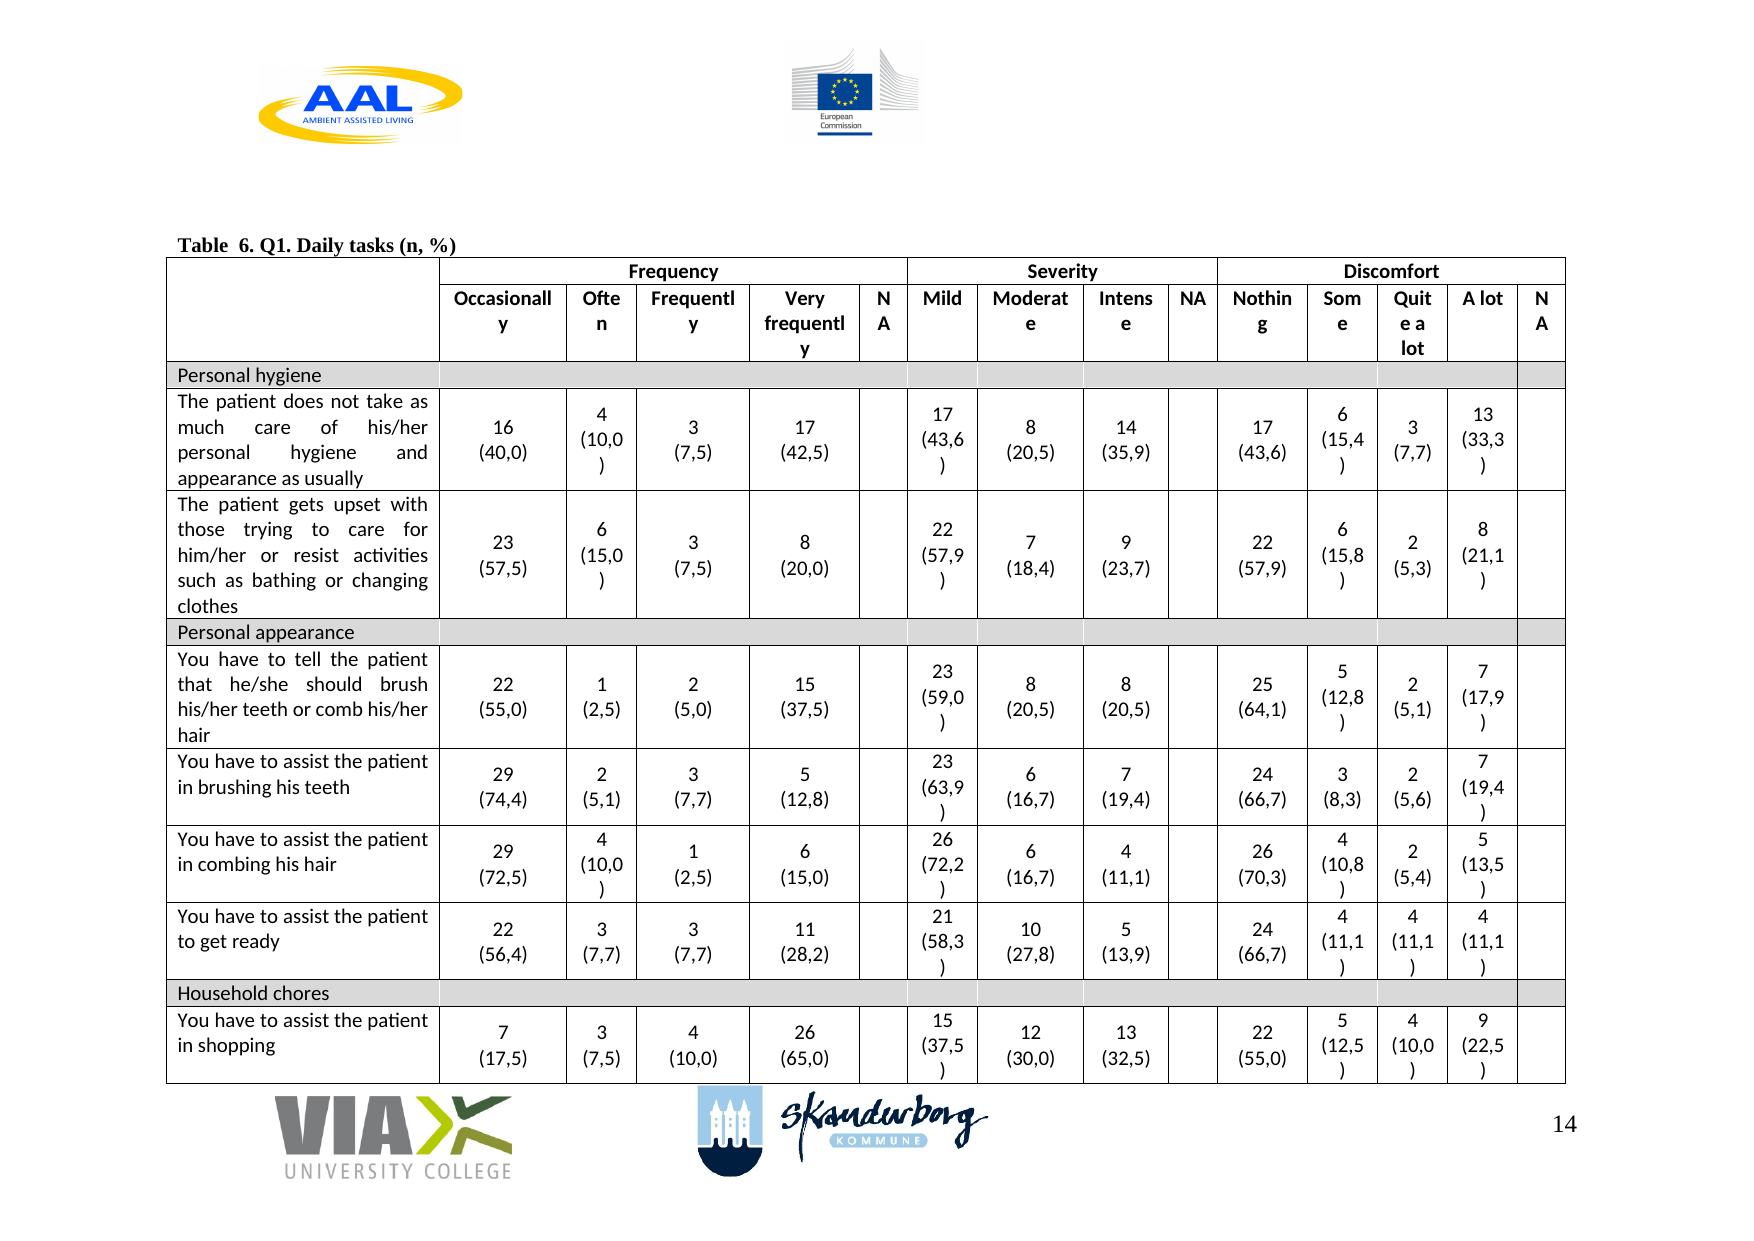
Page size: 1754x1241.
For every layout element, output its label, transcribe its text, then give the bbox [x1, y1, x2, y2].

picture [783, 38, 925, 143]
table_cell [860, 749, 907, 825]
table_cell [978, 980, 1083, 1006]
table_cell 4 (10,8) [1308, 826, 1377, 902]
table_cell 4 (10,0) [637, 1007, 749, 1083]
table_cell 3 (7,5) [637, 389, 749, 490]
table_cell 3 (7,7) [637, 903, 749, 979]
table_cell 2 (5,4) [1378, 826, 1447, 902]
table_cell 29 (72,5) [440, 826, 566, 902]
table_cell [750, 980, 860, 1006]
table_cell [1084, 362, 1168, 387]
table_cell 26 (72,2) [908, 826, 977, 902]
table_cell 6 (16,7) [978, 749, 1083, 825]
table_cell 22 (57,9) [908, 491, 977, 618]
table_cell 23 (57,5) [440, 491, 566, 618]
table_cell 8 (20,5) [978, 389, 1083, 490]
table_cell 6 (16,7) [978, 826, 1083, 902]
table_cell 17 (42,5) [750, 389, 859, 490]
table_cell The patient does not take as much care of his/her personal hygiene and appearance as usually [167, 389, 439, 490]
table_cell 21 (58,3) [908, 903, 977, 979]
table_cell NA [1169, 285, 1217, 361]
table_cell [167, 284, 439, 361]
table_cell 17 (43,6) [1218, 389, 1307, 490]
table_cell 7 (19,4) [1084, 749, 1168, 825]
table_cell [750, 619, 860, 645]
table_cell You have to assist the patient in brushing his teeth [167, 749, 439, 825]
table_cell Some [1308, 285, 1377, 361]
table_cell The patient gets upset with those trying to care for him/her or resist activities such as bathing or changing clothes [167, 491, 439, 618]
table_cell You have to tell the patient that he/she should brush his/her teeth or comb his/her hair [167, 646, 439, 747]
table_cell [1169, 646, 1217, 747]
table_cell 5 (12,8) [750, 749, 859, 825]
table_cell 4 (10,0) [567, 826, 636, 902]
table_cell 4 (11,1) [1084, 826, 1168, 902]
table_cell Personal hygiene [167, 362, 439, 387]
table_cell Very frequently [750, 285, 859, 361]
table_cell 3 (8,3) [1308, 749, 1377, 825]
table_cell 3 (7,5) [567, 1007, 636, 1083]
table_cell 24 (66,7) [1218, 903, 1307, 979]
table_cell [1378, 619, 1448, 645]
table_cell Nothing [1218, 285, 1307, 361]
table_cell 11 (28,2) [750, 903, 859, 979]
table_cell [1169, 1007, 1217, 1083]
table_cell [1518, 826, 1565, 902]
table_cell 22 (57,9) [1218, 491, 1307, 618]
table_cell 7 (17,9) [1448, 646, 1517, 747]
table_cell Mild [908, 285, 977, 361]
table_cell 5 (13,9) [1084, 903, 1168, 979]
table_cell [440, 619, 567, 645]
picture [258, 66, 463, 144]
table_cell 2 (5,1) [1378, 646, 1447, 747]
table_cell 26 (70,3) [1218, 826, 1307, 902]
table_cell [908, 980, 977, 1006]
table_cell You have to assist the patient in shopping [167, 1007, 439, 1083]
table_cell 14 (35,9) [1084, 389, 1168, 490]
table_cell [978, 619, 1083, 645]
table_cell [1168, 619, 1218, 645]
table_cell 25 (64,1) [1218, 646, 1307, 747]
table_cell 29 (74,4) [440, 749, 566, 825]
table_cell [1307, 980, 1377, 1006]
table_cell 6 (15,0) [750, 826, 859, 902]
table_cell [567, 980, 637, 1006]
table_cell [1169, 903, 1217, 979]
table_cell [1518, 646, 1565, 747]
table_cell 9 (23,7) [1084, 491, 1168, 618]
table_cell Household chores [167, 980, 439, 1006]
table_cell [1168, 980, 1218, 1006]
table_cell 2 (5,3) [1378, 491, 1447, 618]
table_cell Quite a lot [1378, 285, 1447, 361]
table_cell [1218, 980, 1307, 1006]
table_header Frequency [440, 258, 907, 284]
table_cell [1378, 362, 1448, 387]
table_cell 4 (11,1) [1448, 903, 1517, 979]
table_cell [637, 362, 750, 387]
table_cell [1169, 749, 1217, 825]
table_cell [1518, 619, 1565, 645]
table_cell 17 (43,6) [908, 389, 977, 490]
table_cell 13 (32,5) [1084, 1007, 1168, 1083]
table_cell 6 (15,4) [1308, 389, 1377, 490]
table_cell [1518, 389, 1565, 490]
table_cell 16 (40,0) [440, 389, 566, 490]
table_cell [750, 362, 860, 387]
table_cell 22 (55,0) [440, 646, 566, 747]
table_cell 9 (22,5) [1448, 1007, 1517, 1083]
table_cell Moderate [978, 285, 1083, 361]
table_cell 3 (7,7) [567, 903, 636, 979]
table_cell [1169, 389, 1217, 490]
table_cell [1518, 903, 1565, 979]
table_cell Often [567, 285, 636, 361]
table_cell 6 (15,8) [1308, 491, 1377, 618]
table_cell 2 (5,0) [637, 646, 749, 747]
table_cell [860, 646, 907, 747]
table_cell You have to assist the patient to get ready [167, 903, 439, 979]
table_cell 8 (20,5) [978, 646, 1083, 747]
table_cell 15 (37,5) [750, 646, 859, 747]
table_cell 5 (12,8) [1308, 646, 1377, 747]
table_cell [1169, 826, 1217, 902]
table_cell [860, 389, 907, 490]
table_cell [1448, 980, 1517, 1006]
table_cell [1518, 362, 1565, 387]
table_cell 13 (33,3) [1448, 389, 1517, 490]
table_cell 4 (11,1) [1378, 903, 1447, 979]
table_cell 3 (7,7) [1378, 389, 1447, 490]
table_cell 7 (17,5) [440, 1007, 566, 1083]
table_cell NA [860, 285, 907, 361]
table_cell 24 (66,7) [1218, 749, 1307, 825]
table_cell 7 (19,4) [1448, 749, 1517, 825]
table_cell 10 (27,8) [978, 903, 1083, 979]
table_cell 22 (56,4) [440, 903, 566, 979]
table_cell NA [1518, 285, 1565, 361]
table_cell 22 (55,0) [1218, 1007, 1307, 1083]
table_cell 12 (30,0) [978, 1007, 1083, 1083]
table_cell 4 (10,0) [1378, 1007, 1447, 1083]
table_cell [1168, 362, 1218, 387]
table_header [167, 258, 439, 284]
table_cell [860, 1007, 907, 1083]
table_cell 15 (37,5) [908, 1007, 977, 1083]
table_cell 7 (18,4) [978, 491, 1083, 618]
table_cell [1218, 619, 1307, 645]
table_cell 5 (13,5) [1448, 826, 1517, 902]
table_cell [1448, 362, 1517, 387]
table_cell [1307, 619, 1377, 645]
table_cell 1 (2,5) [567, 646, 636, 747]
table_cell [860, 980, 907, 1006]
table_cell 1 (2,5) [637, 826, 749, 902]
picture [697, 1085, 989, 1177]
table_cell 6 (15,0) [567, 491, 636, 618]
table_cell [440, 980, 567, 1006]
table_cell 3 (7,5) [637, 491, 749, 618]
table_cell A lot [1448, 285, 1517, 361]
table_cell [978, 362, 1083, 387]
table_cell [860, 362, 907, 387]
table_cell [1378, 980, 1448, 1006]
table_cell 4 (10,0) [567, 389, 636, 490]
table_cell Occasionally [440, 285, 566, 361]
table_cell [1518, 491, 1565, 618]
table_cell [1218, 362, 1307, 387]
table_cell 23 (63,9) [908, 749, 977, 825]
table_cell Frequently [637, 285, 749, 361]
table_cell [860, 619, 907, 645]
table_cell You have to assist the patient in combing his hair [167, 826, 439, 902]
table_cell Intense [1084, 285, 1168, 361]
table_cell [1518, 980, 1565, 1006]
table_cell 23 (59,0) [908, 646, 977, 747]
table_cell [1448, 619, 1517, 645]
table_cell 4 (11,1) [1308, 903, 1377, 979]
picture [274, 1096, 512, 1179]
table_cell [567, 362, 637, 387]
text Table 6. Q1. Daily tasks (n, %) [177, 233, 1577, 257]
table_cell 2 (5,6) [1378, 749, 1447, 825]
table_cell [908, 362, 977, 387]
table_cell [908, 619, 977, 645]
table_cell [860, 903, 907, 979]
table_cell [1084, 980, 1168, 1006]
table_cell [440, 362, 567, 387]
table_cell [637, 619, 750, 645]
table_cell [860, 491, 907, 618]
table_cell [1518, 1007, 1565, 1083]
table_header Severity [908, 258, 1217, 284]
table_cell Personal appearance [167, 619, 439, 645]
table_cell [1169, 491, 1217, 618]
table_header Discomfort [1218, 258, 1565, 284]
table_cell 8 (20,0) [750, 491, 859, 618]
table_cell 8 (21,1) [1448, 491, 1517, 618]
table_cell 2 (5,1) [567, 749, 636, 825]
table_cell 26 (65,0) [750, 1007, 859, 1083]
table_cell [637, 980, 750, 1006]
table_cell [1518, 749, 1565, 825]
table_cell [1084, 619, 1168, 645]
table_cell [567, 619, 637, 645]
table_cell [1307, 362, 1377, 387]
table_cell 8 (20,5) [1084, 646, 1168, 747]
table_cell 5 (12,5) [1308, 1007, 1377, 1083]
table_cell 3 (7,7) [637, 749, 749, 825]
table_cell [860, 826, 907, 902]
